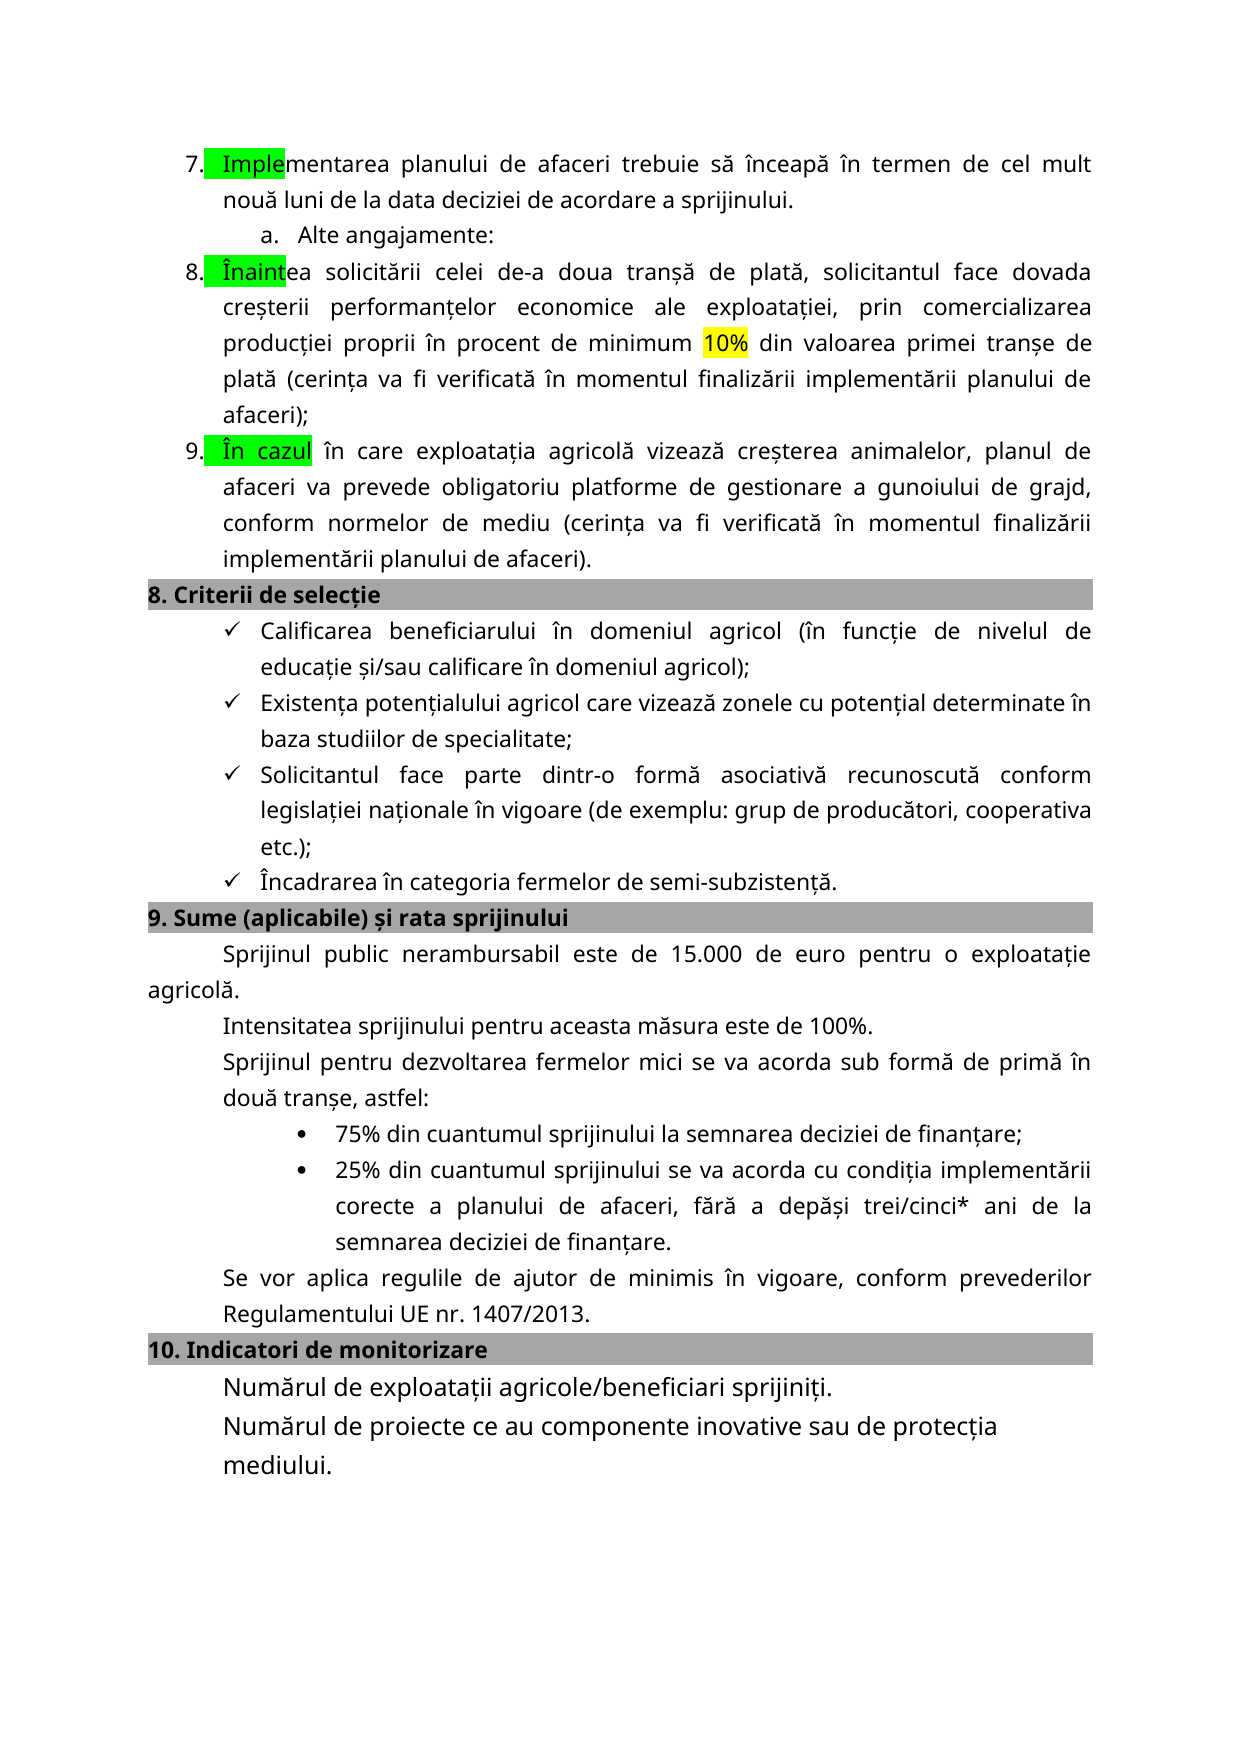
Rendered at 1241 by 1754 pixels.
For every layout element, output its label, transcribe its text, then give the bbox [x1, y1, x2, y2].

text Se vor aplica regulile de ajutor de minimis în vigoare, conform prevederilor Regulamentului UE nr. 1407/2013. [223, 1262, 1093, 1329]
text 10. Indicatori de monitorizare [148, 1333, 1093, 1365]
text Sprijinul pentru dezvoltarea fermelor mici se va acorda sub formă de primă în două tranșe, astfel: [223, 1046, 1093, 1113]
text Intensitatea sprijinului pentru aceasta măsura este de 100%. [148, 1010, 1093, 1041]
list Solicitantul face parte dintr-o formă asociativă recunoscută conform legislației naționale în vigoare (de exemplu: grup de producători, cooperativa etc.); [223, 758, 1093, 862]
list Alte angajamente: [260, 219, 1093, 251]
list În cazul în care exploatația agricolă vizează creșterea animalelor, planul de afaceri va prevede obligatoriu platforme de gestionare a gunoiului de grajd, conform normelor de mediu (cerința va fi verificată în momentul finalizării implementării planului de afaceri). [185, 435, 1093, 574]
list 75% din cuantumul sprijinului la semnarea deciziei de finanțare; [298, 1118, 1093, 1149]
list 25% din cuantumul sprijinului se va acorda cu condiția implementării corecte a planului de afaceri, fără a depăși trei/cinci* ani de la semnarea deciziei de finanțare. [298, 1154, 1093, 1257]
text Numărul de exploatații agricole/beneficiari sprijiniți. [223, 1369, 1093, 1403]
text 9. Sume (aplicabile) și rata sprijinului [148, 902, 1093, 933]
list Implementarea planului de afaceri trebuie să înceapă în termen de cel mult nouă luni de la data deciziei de acordare a sprijinului. [185, 148, 1093, 215]
list Calificarea beneficiarului în domeniul agricol (în funcție de nivelul de educație și/sau calificare în domeniul agricol); [223, 615, 1093, 682]
text Sprijinul public nerambursabil este de 15.000 de euro pentru o exploatație agricolă. [148, 938, 1093, 1005]
list Existența potențialului agricol care vizează zonele cu potențial determinate în baza studiilor de specialitate; [223, 687, 1093, 754]
text Numărul de proiecte ce au componente inovative sau de protecția mediului. [223, 1409, 1093, 1482]
list Încadrarea în categoria fermelor de semi-subzistență. [223, 866, 1093, 898]
text 8. Criterii de selecție [148, 579, 1093, 610]
list Înaintea solicitării celei de-a doua tranșă de plată, solicitantul face dovada creșterii performanțelor economice ale exploatației, prin comercializarea producției proprii în procent de minimum 10% din valoarea primei tranșe de plată (cerința va fi verificată în momentul finalizării implementării planului de afaceri); [185, 255, 1093, 430]
